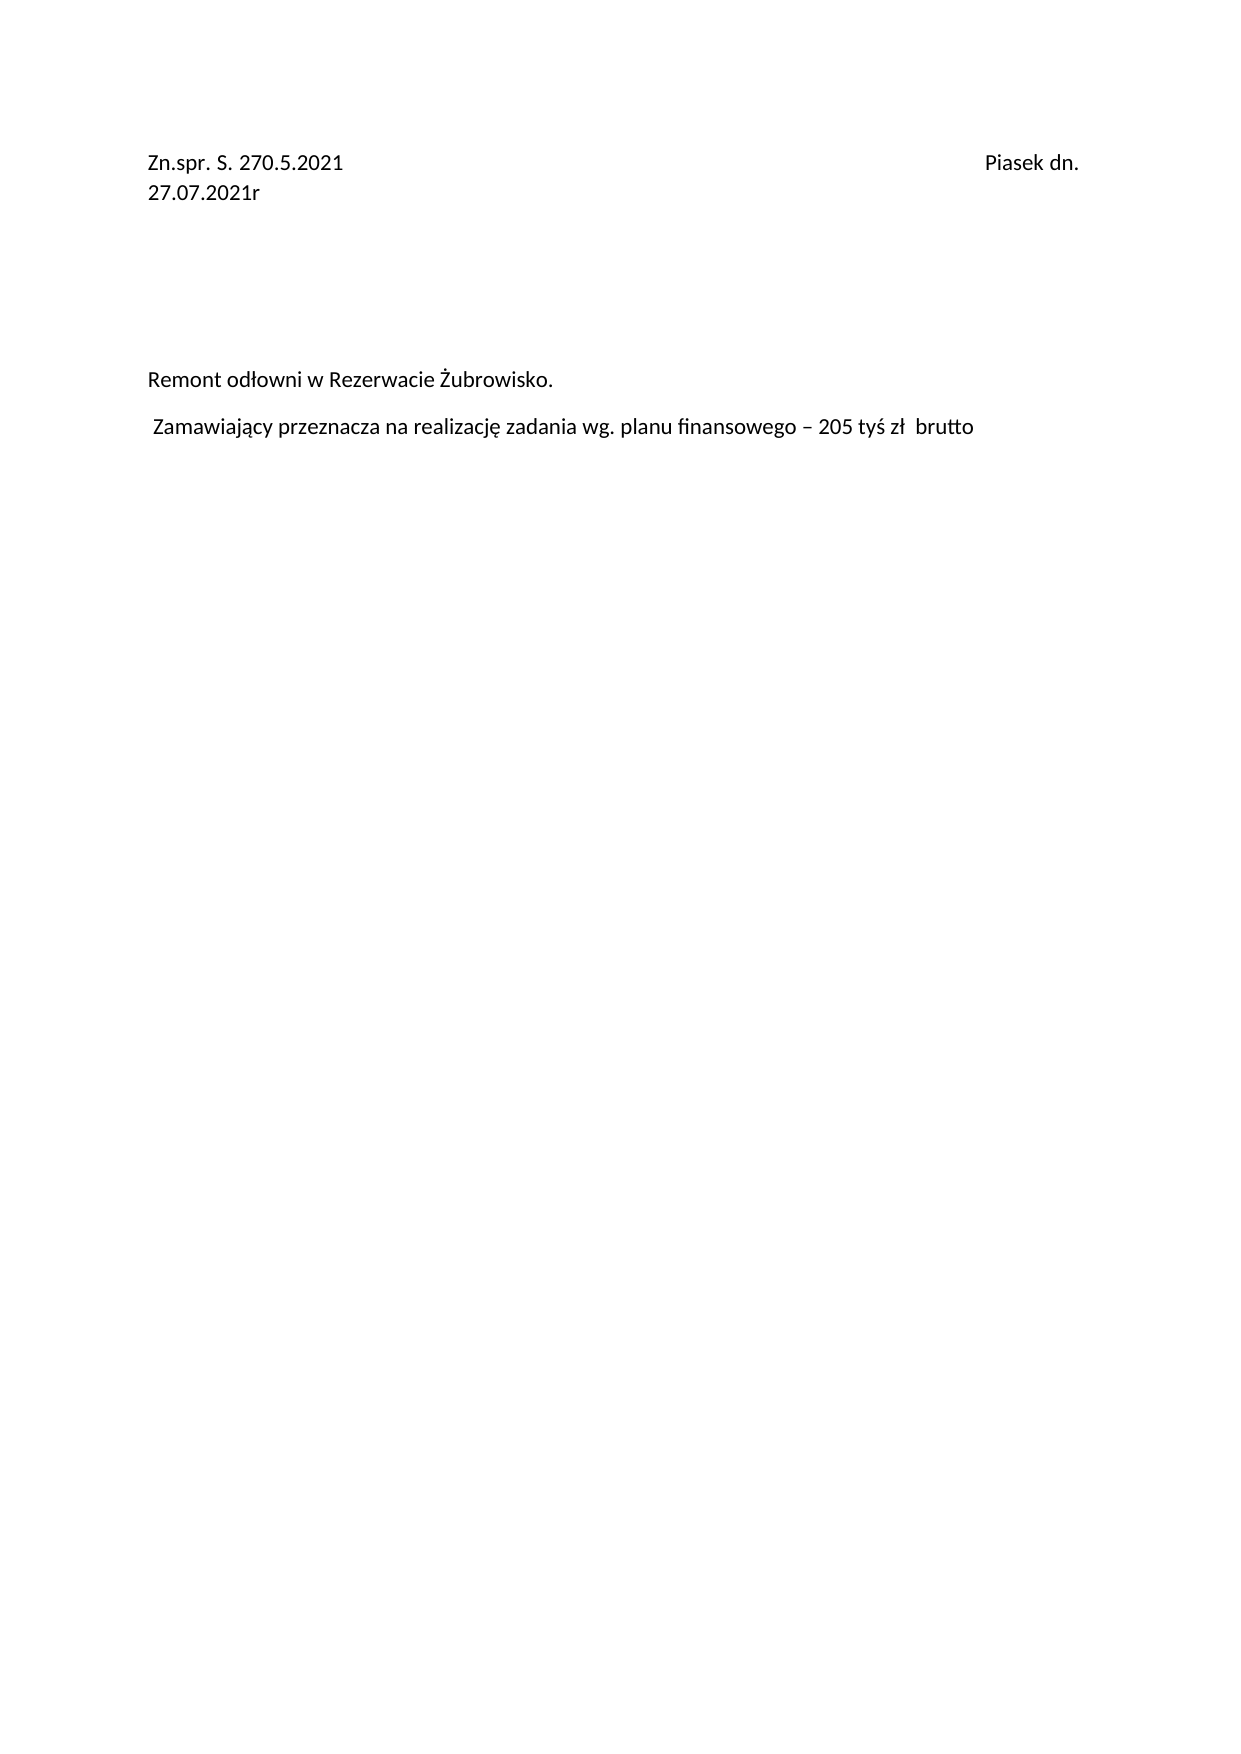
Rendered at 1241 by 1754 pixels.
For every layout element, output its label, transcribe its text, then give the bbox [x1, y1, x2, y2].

text Zamawiający przeznacza na realizację zadania wg. planu finansowego – 205 tyś zł brutto [148, 412, 1093, 440]
text Zn.spr. S. 270.5.2021 Piasek dn. 27.07.2021r [148, 148, 1093, 206]
text Remont odłowni w Rezerwacie Żubrowisko. [148, 365, 1093, 393]
